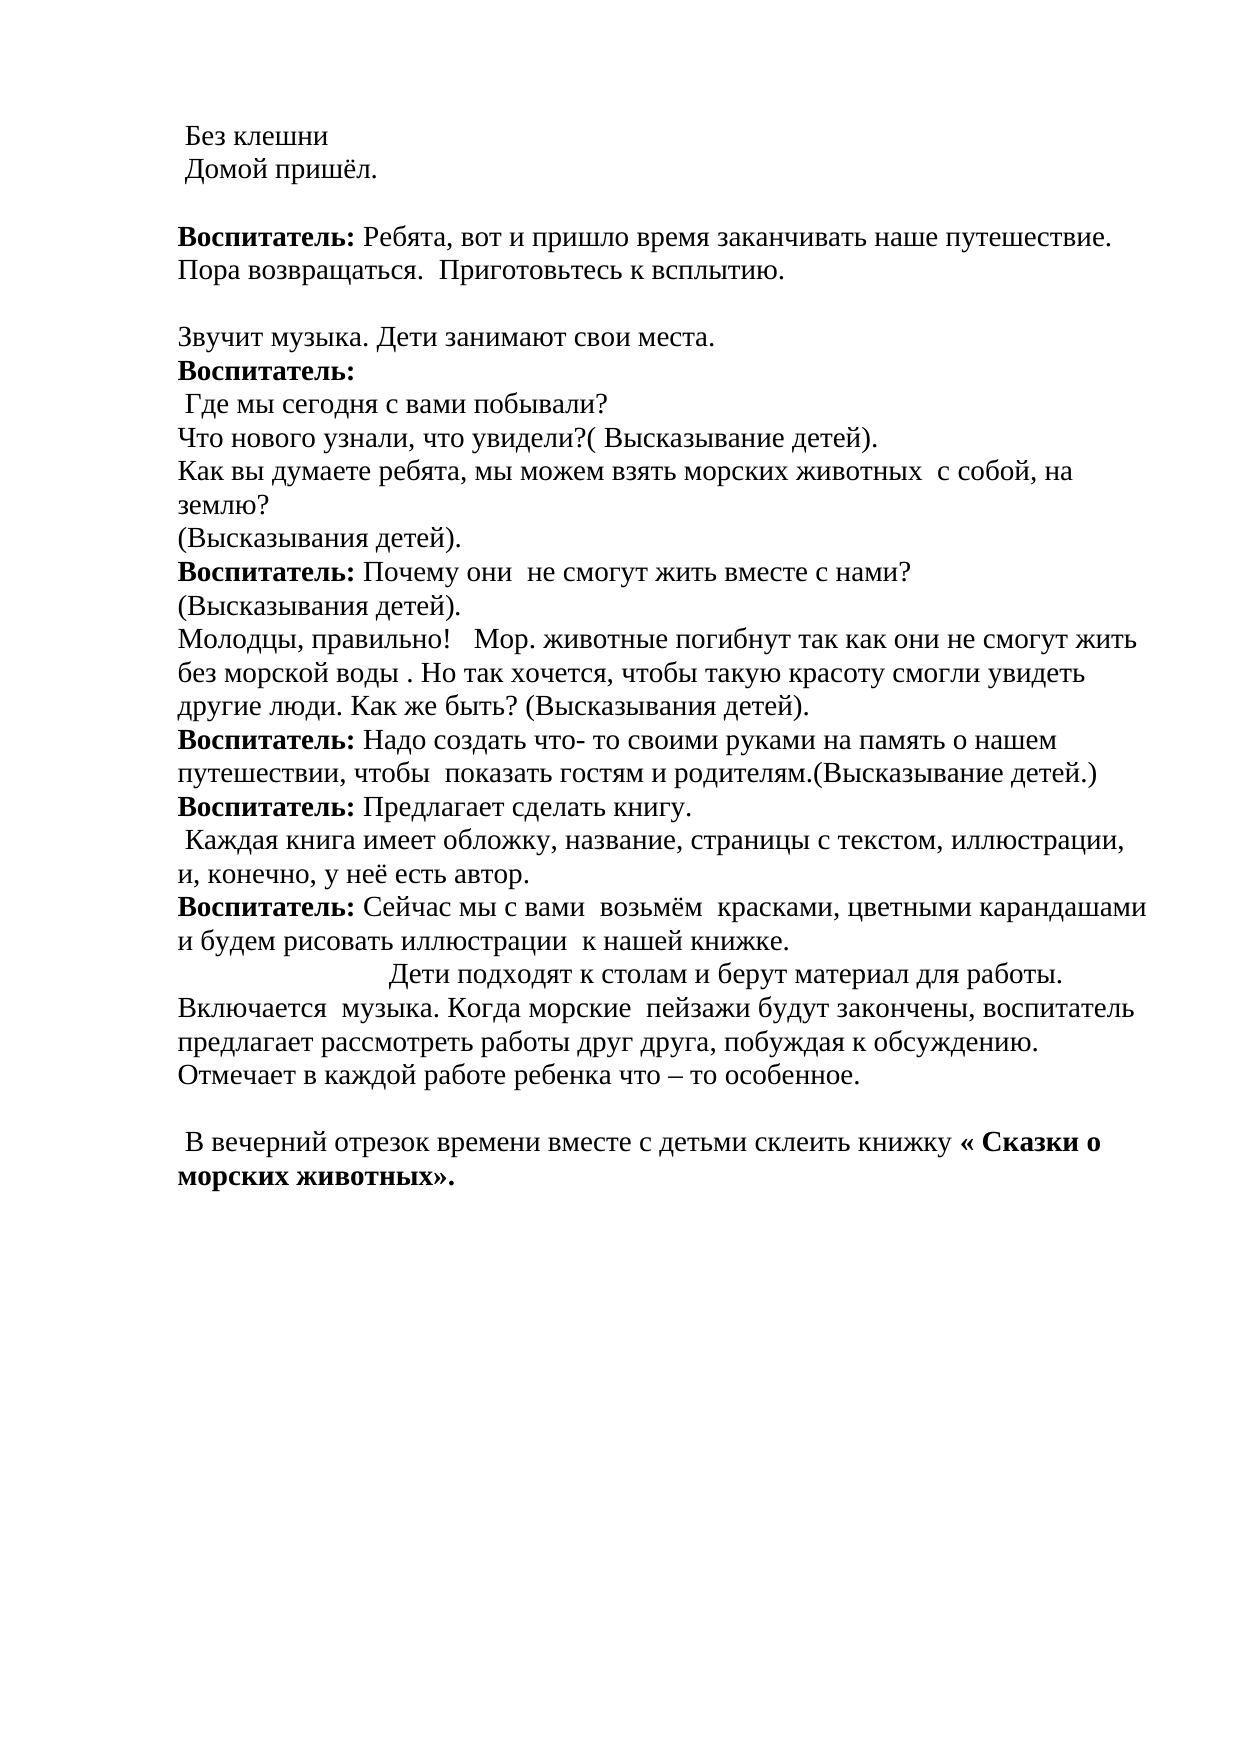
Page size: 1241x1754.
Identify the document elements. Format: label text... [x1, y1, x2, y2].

text Без клешни [177, 118, 1152, 152]
text Домой пришёл. [177, 152, 1152, 185]
text Каждая книга имеет обложку, название, страницы с текстом, иллюстрации, и, конечно, у неё есть автор. [177, 822, 1152, 889]
text Воспитатель: Сейчас мы с вами возьмём красками, цветными карандашами и будем рисовать иллюстрации к нашей книжке. [177, 889, 1152, 957]
text Дети подходят к столам и берут материал для работы. Включается музыка. Когда морские пейзажи будут закончены, воспитатель предлагает рассмотреть работы друг друга, побуждая к обсуждению. Отмечает в каждой работе ребенка что – то особенное. [177, 957, 1152, 1091]
text (Высказывания детей). [177, 588, 1152, 621]
text Воспитатель: Почему они не смогут жить вместе с нами? [177, 554, 1152, 588]
text (Высказывания детей). [177, 521, 1152, 554]
text Как вы думаете ребята, мы можем взять морских животных с собой, на землю? [177, 453, 1152, 521]
text Где мы сегодня с вами побывали? [177, 386, 1152, 420]
text Воспитатель: [177, 353, 1152, 386]
text Воспитатель: Ребята, вот и пришло время заканчивать наше путешествие. Пора возвращаться. Приготовьтесь к всплытию. [177, 219, 1152, 286]
text Звучит музыка. Дети занимают свои места. [177, 319, 1152, 353]
text Что нового узнали, что увидели?( Высказывание детей). [177, 420, 1152, 453]
text Воспитатель: Надо создать что- то своими руками на память о нашем путешествии, чтобы показать гостям и родителям.(Высказывание детей.) [177, 722, 1152, 789]
text Молодцы, правильно! Мор. животные погибнут так как они не смогут жить без морской воды . Но так хочется, чтобы такую красоту смогли увидеть другие люди. Как же быть? (Высказывания детей). [177, 621, 1152, 722]
text В вечерний отрезок времени вместе с детьми склеить книжку « Сказки о морских животных». [177, 1124, 1152, 1191]
text Воспитатель: Предлагает сделать книгу. [177, 789, 1152, 822]
